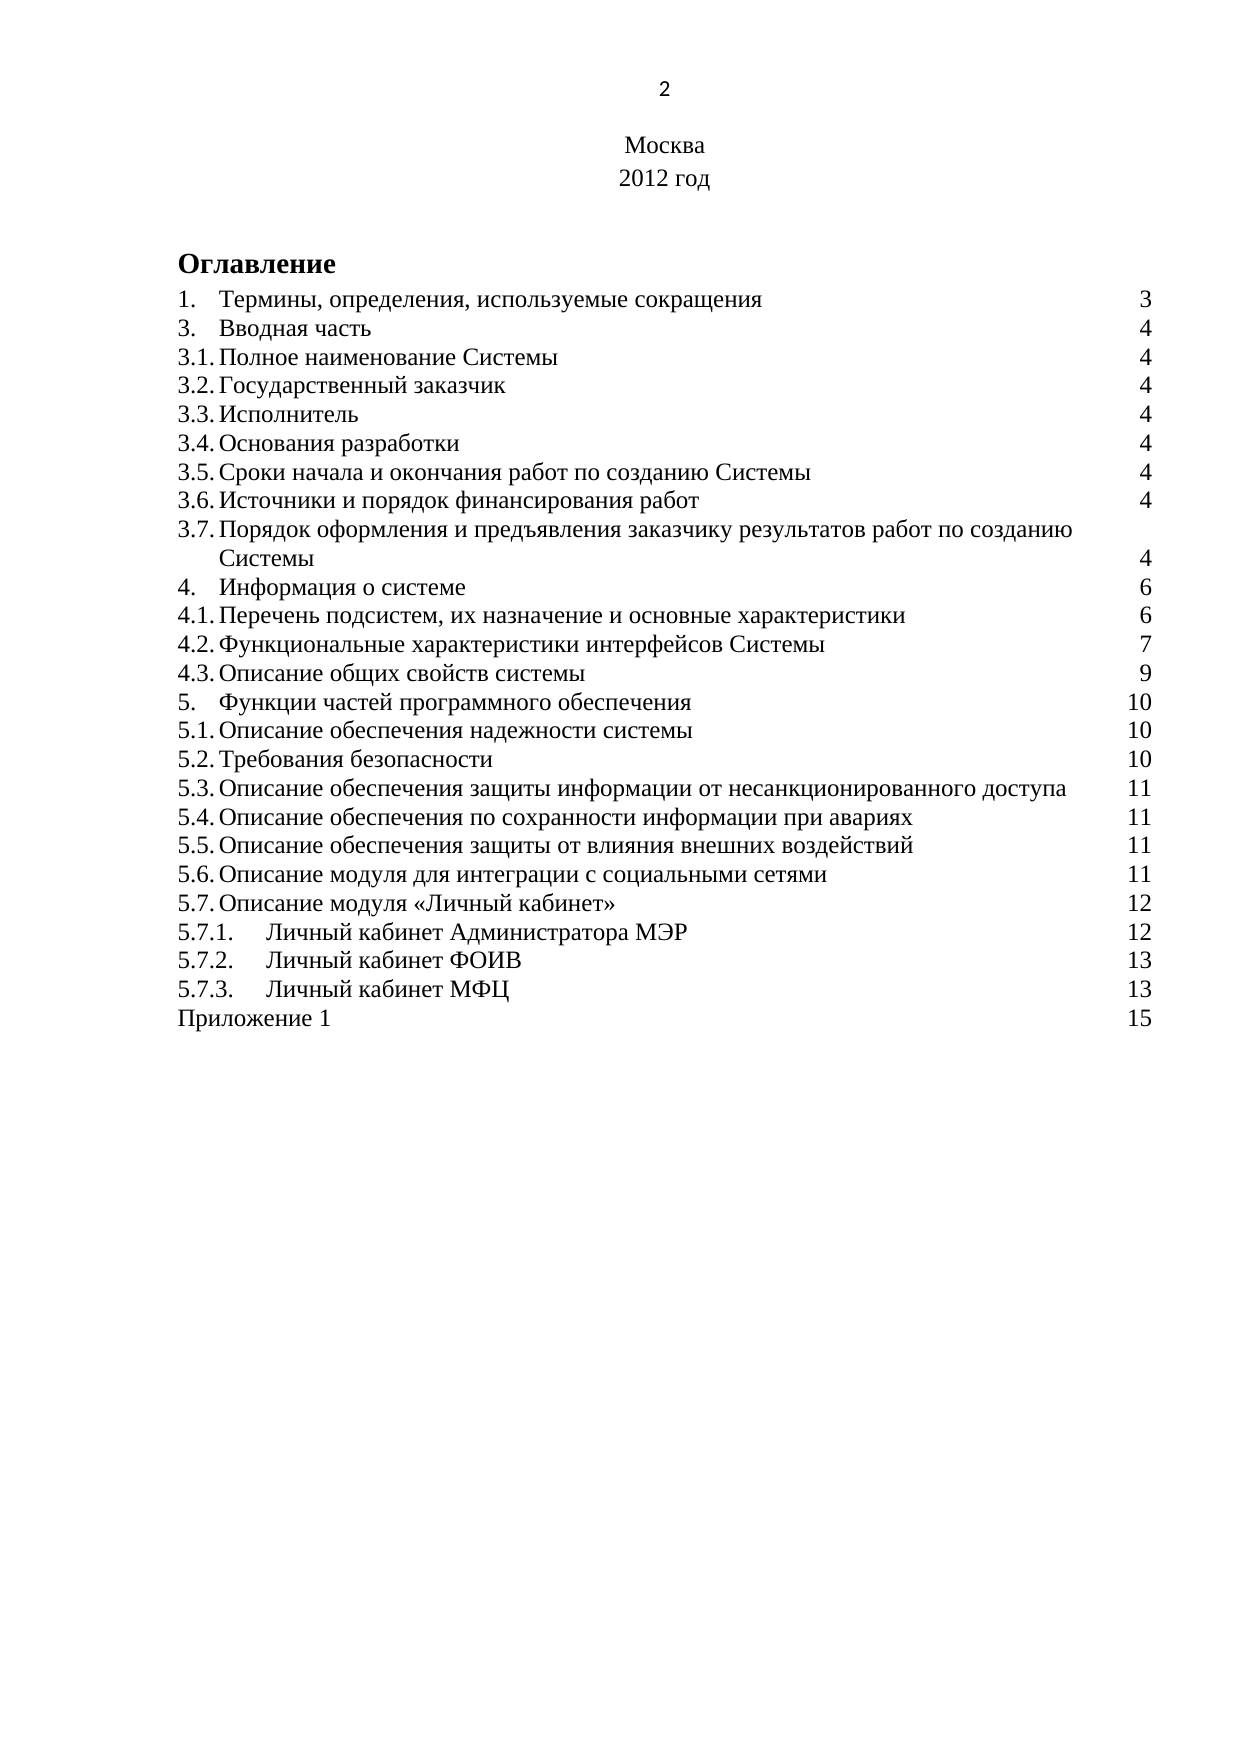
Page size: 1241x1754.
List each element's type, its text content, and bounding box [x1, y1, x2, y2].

text Москва 2012 год [177, 130, 1152, 192]
